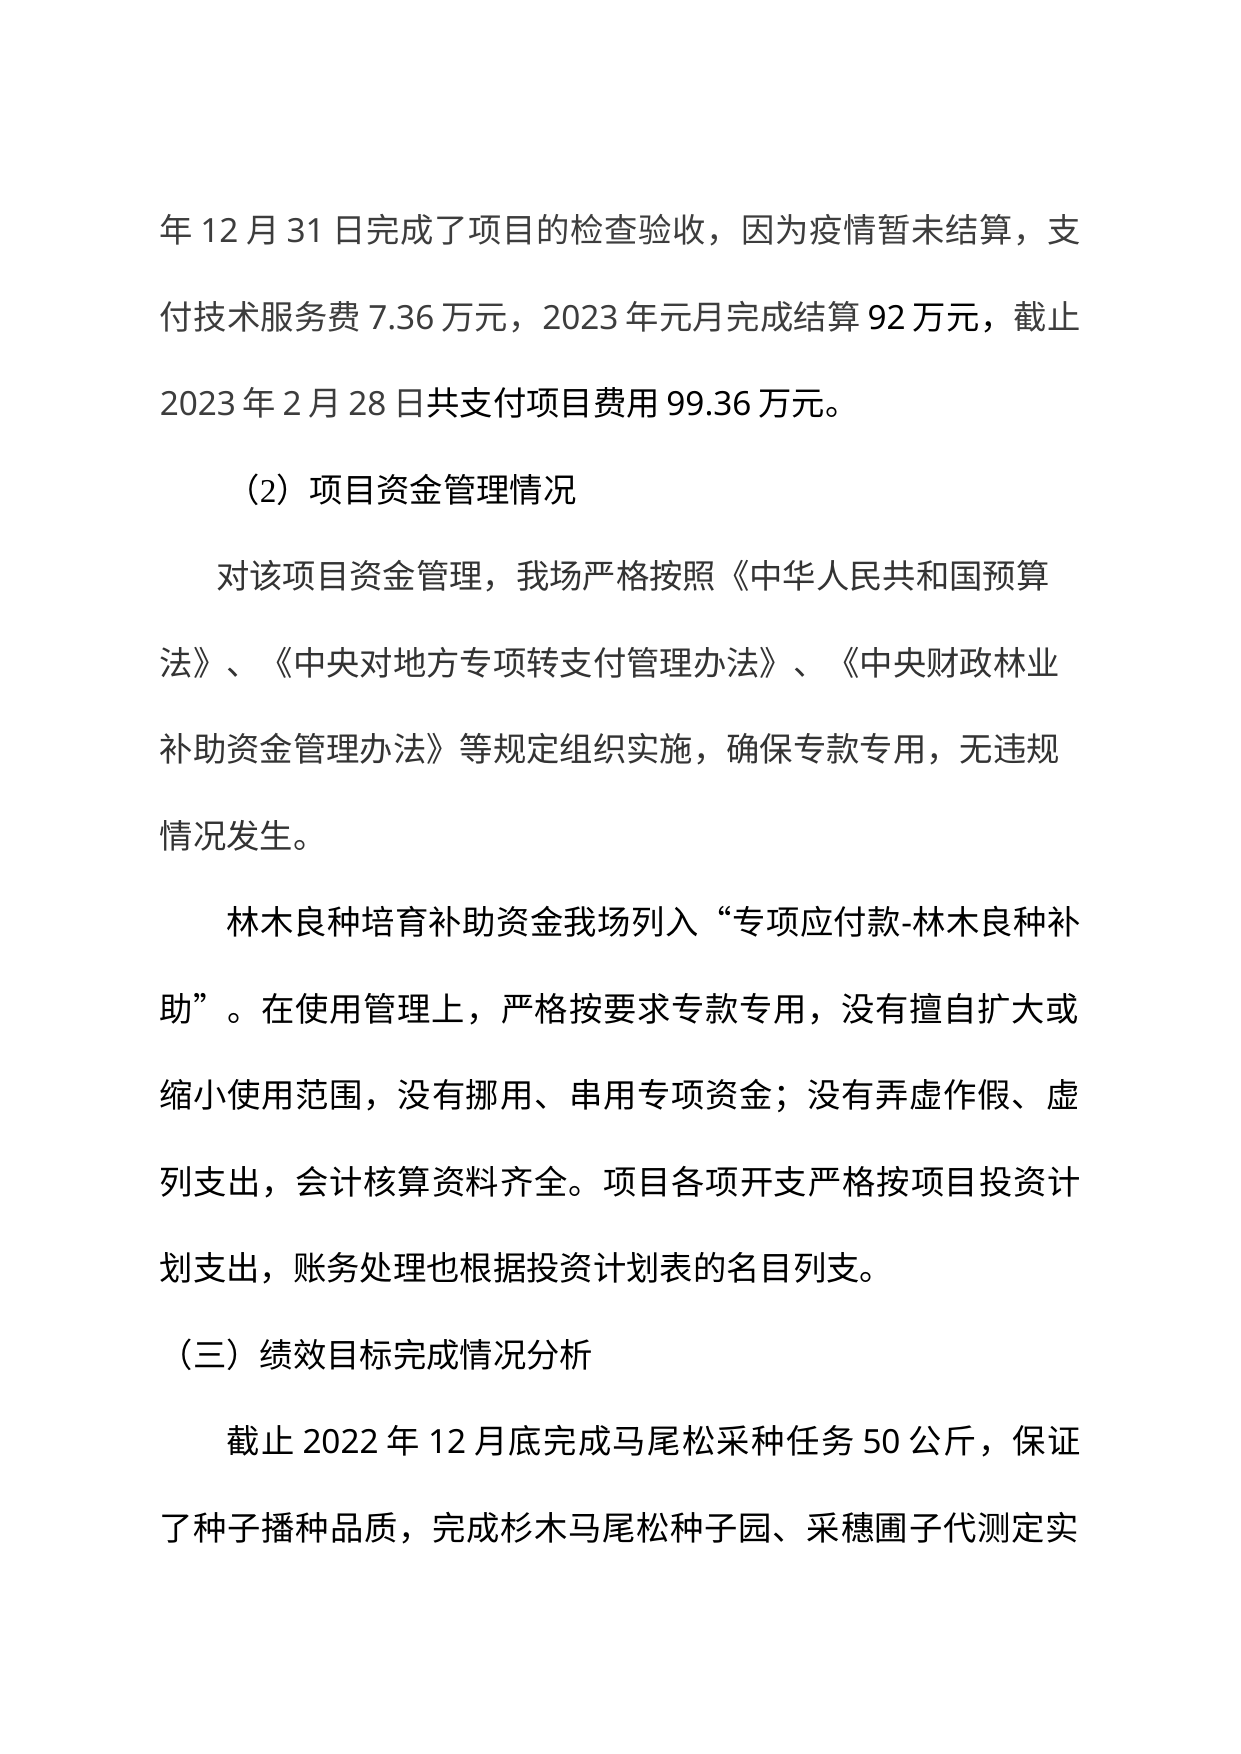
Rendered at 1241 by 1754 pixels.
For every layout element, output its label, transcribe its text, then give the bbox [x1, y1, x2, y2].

list （2）项目资金管理情况 [159, 445, 1081, 531]
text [159, 185, 1081, 445]
list （三）绩效目标完成情况分析 [159, 1309, 1081, 1396]
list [159, 1396, 1081, 1569]
text 林木良种培育补助资金我场列入“专项应付款-林木良种补助”。在使用管理上，严格按要求专款专用，没有擅自扩大或缩小使用范围，没有挪用、串用专项资金；没有弄虚作假、虚列支出，会计核算资料齐全。项目各项开支严格按项目投资计划支出，账务处理也根据投资计划表的名目列支。 [159, 877, 1081, 1309]
text 对该项目资金管理，我场严格按照《中华人民共和国预算法》、《中央对地方专项转支付管理办法》、《中央财政林业补助资金管理办法》等规定组织实施，确保专款专用，无违规情况发生。 [159, 531, 1081, 877]
